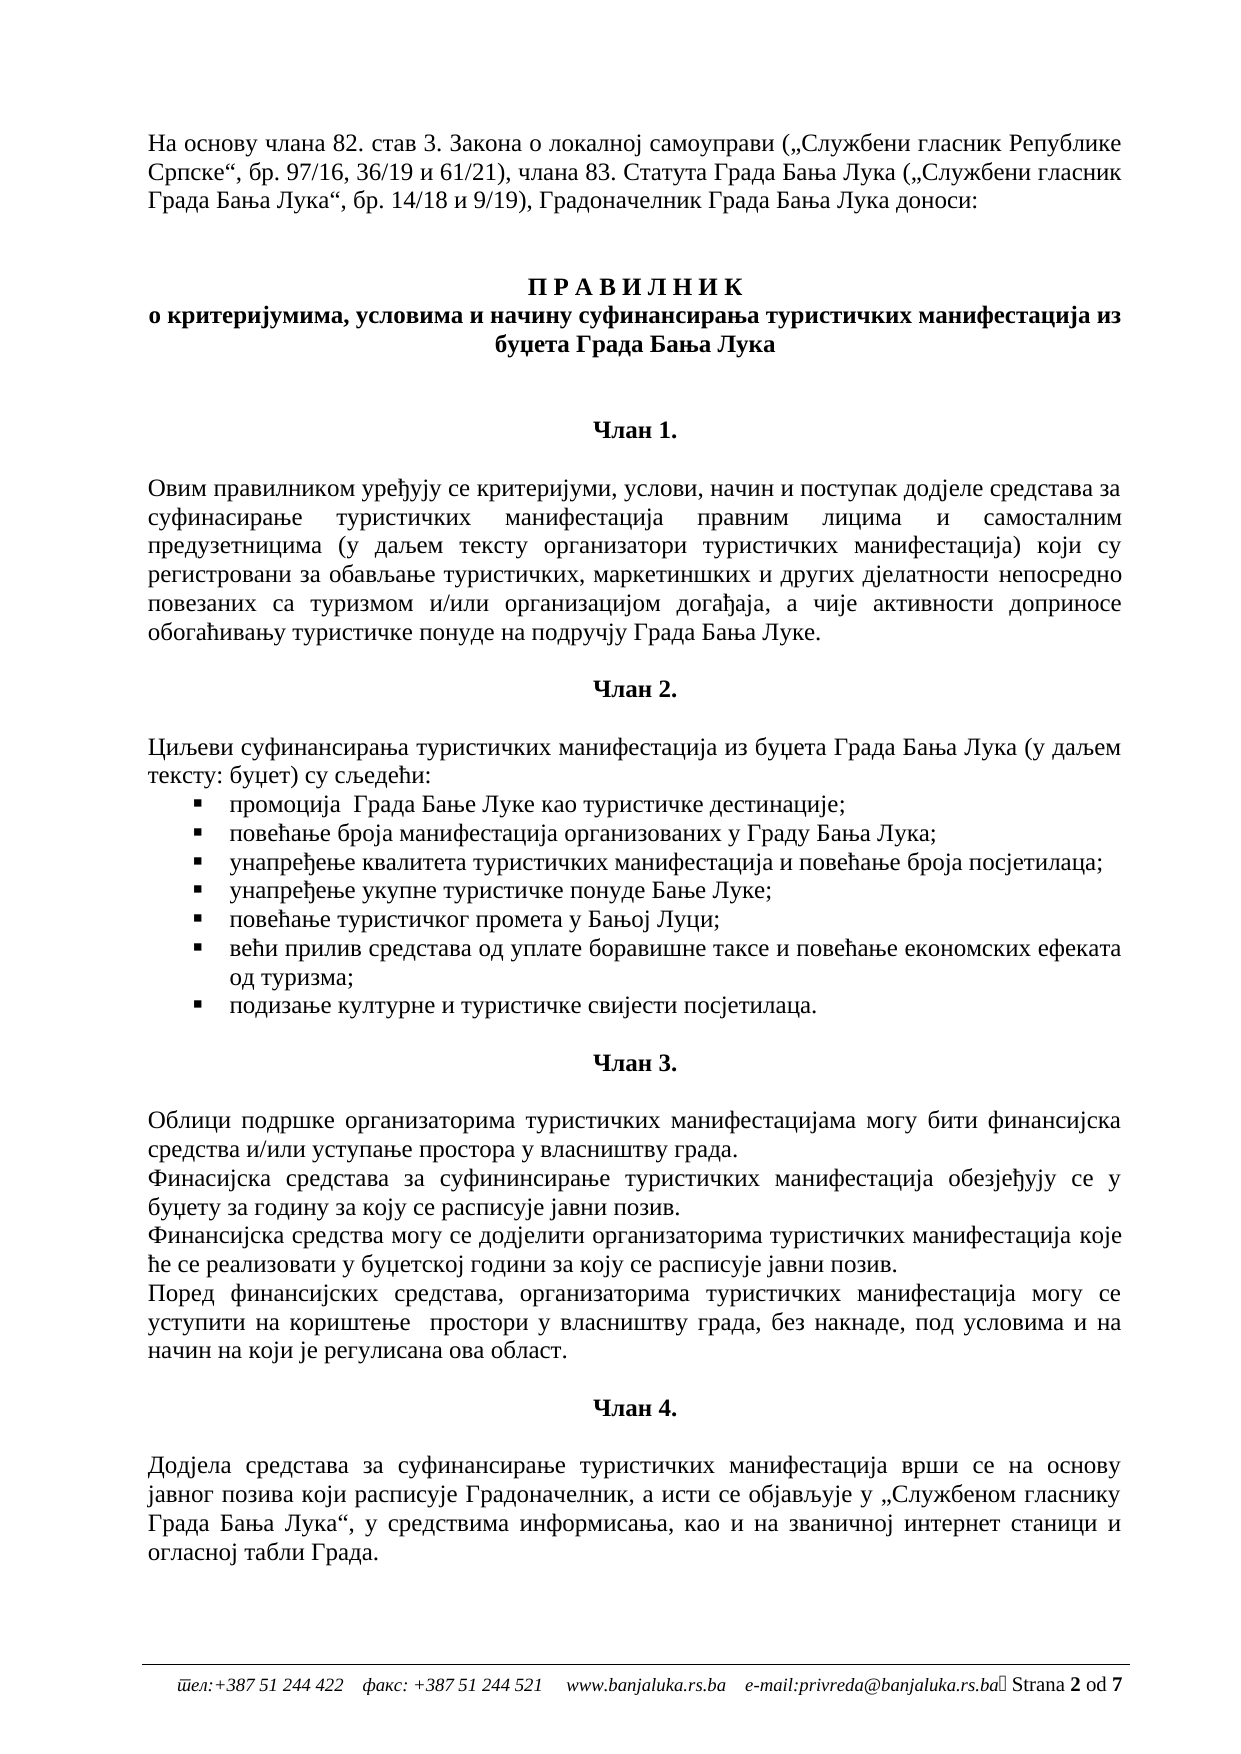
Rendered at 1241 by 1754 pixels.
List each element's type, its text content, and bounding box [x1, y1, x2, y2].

text Члан 3. [148, 1048, 1122, 1077]
list промоција Града Бање Луке као туристичке дестинације; [192, 789, 1122, 818]
list повећање туристичког промета у Бањој Луци; [192, 904, 1122, 933]
text Додјела средстава за суфинансирање туристичких манифестација врши се на основу јавног позива који расписује Градоначелник, а исти се објављује у „Службеном гласнику Града Бања Лука“, у средствима информисања, као и на званичној интернет станици и огласној табли Града. [148, 1451, 1122, 1566]
list подизање културне и туристичке свијести посјетилаца. [192, 991, 1122, 1019]
text о критеријумима, условима и начину суфинансирања туристичких манифестација из буџета Града Бања Лука [148, 301, 1122, 358]
list повећање броја манифестација организованих у Граду Бања Лука; [192, 818, 1122, 847]
text Облици подршке организаторима туристичких манифестацијама могу бити финансијска средства и/или уступање простора у власништву града. [148, 1106, 1122, 1163]
list унапређење квалитета туристичких манифестација и повећање броја посјетилаца; [192, 847, 1122, 876]
text П Р А В И Л Н И К [148, 272, 1122, 301]
list унапређење укупне туристичке понуде Бање Луке; [192, 876, 1122, 904]
text Финансијска средства могу се додјелити организаторима туристичких манифестација које ће се реализовати у буџетској години за коју се расписује јавни позив. [148, 1221, 1122, 1278]
text Циљеви суфинансирања туристичких манифестација из буџета Града Бања Лука (у даљем тексту: буџет) су сљедећи: [148, 732, 1122, 789]
text Финасијска средстава за суфининсирање туристичких манифестација обезјеђују се у буџету за годину за коју се расписује јавни позив. [148, 1163, 1122, 1221]
text Члан 1. [148, 416, 1122, 444]
text На основу члана 82. став 3. Закона о локалној самоуправи („Службени гласник Републике Српске“, бр. 97/16, 36/19 и 61/21), члана 83. Статута Града Бања Лука („Службени гласник Града Бања Лука“, бр. 14/18 и 9/19), Градоначелник Града Бања Лука доноси: [148, 128, 1122, 214]
text Поред финансијских средстава, организаторима туристичких манифестација могу се уступити на кориштење простори у власништву града, без накнаде, под условима и на начин на који је регулисана ова област. [148, 1278, 1122, 1364]
text Члан 2. [148, 674, 1122, 703]
text Члан 4. [148, 1393, 1122, 1422]
text Овим правилником уређују се критеријуми, услови, начин и поступак додјеле средстава за суфинасирање туристичких манифестација правним лицима и самосталним предузетницима (у даљем тексту организатори туристичких манифестација) који су регистровани за обављање туристичких, маркетиншких и других дјелатности непосредно повезаних са туризмом и/или организацијом догађаја, а чије активности доприносе обогаћивању туристичке понуде на подручју Града Бања Луке. [148, 473, 1122, 646]
list већи прилив средстава од уплате боравишне таксе и повећање економских ефеката од туризма; [192, 933, 1122, 991]
